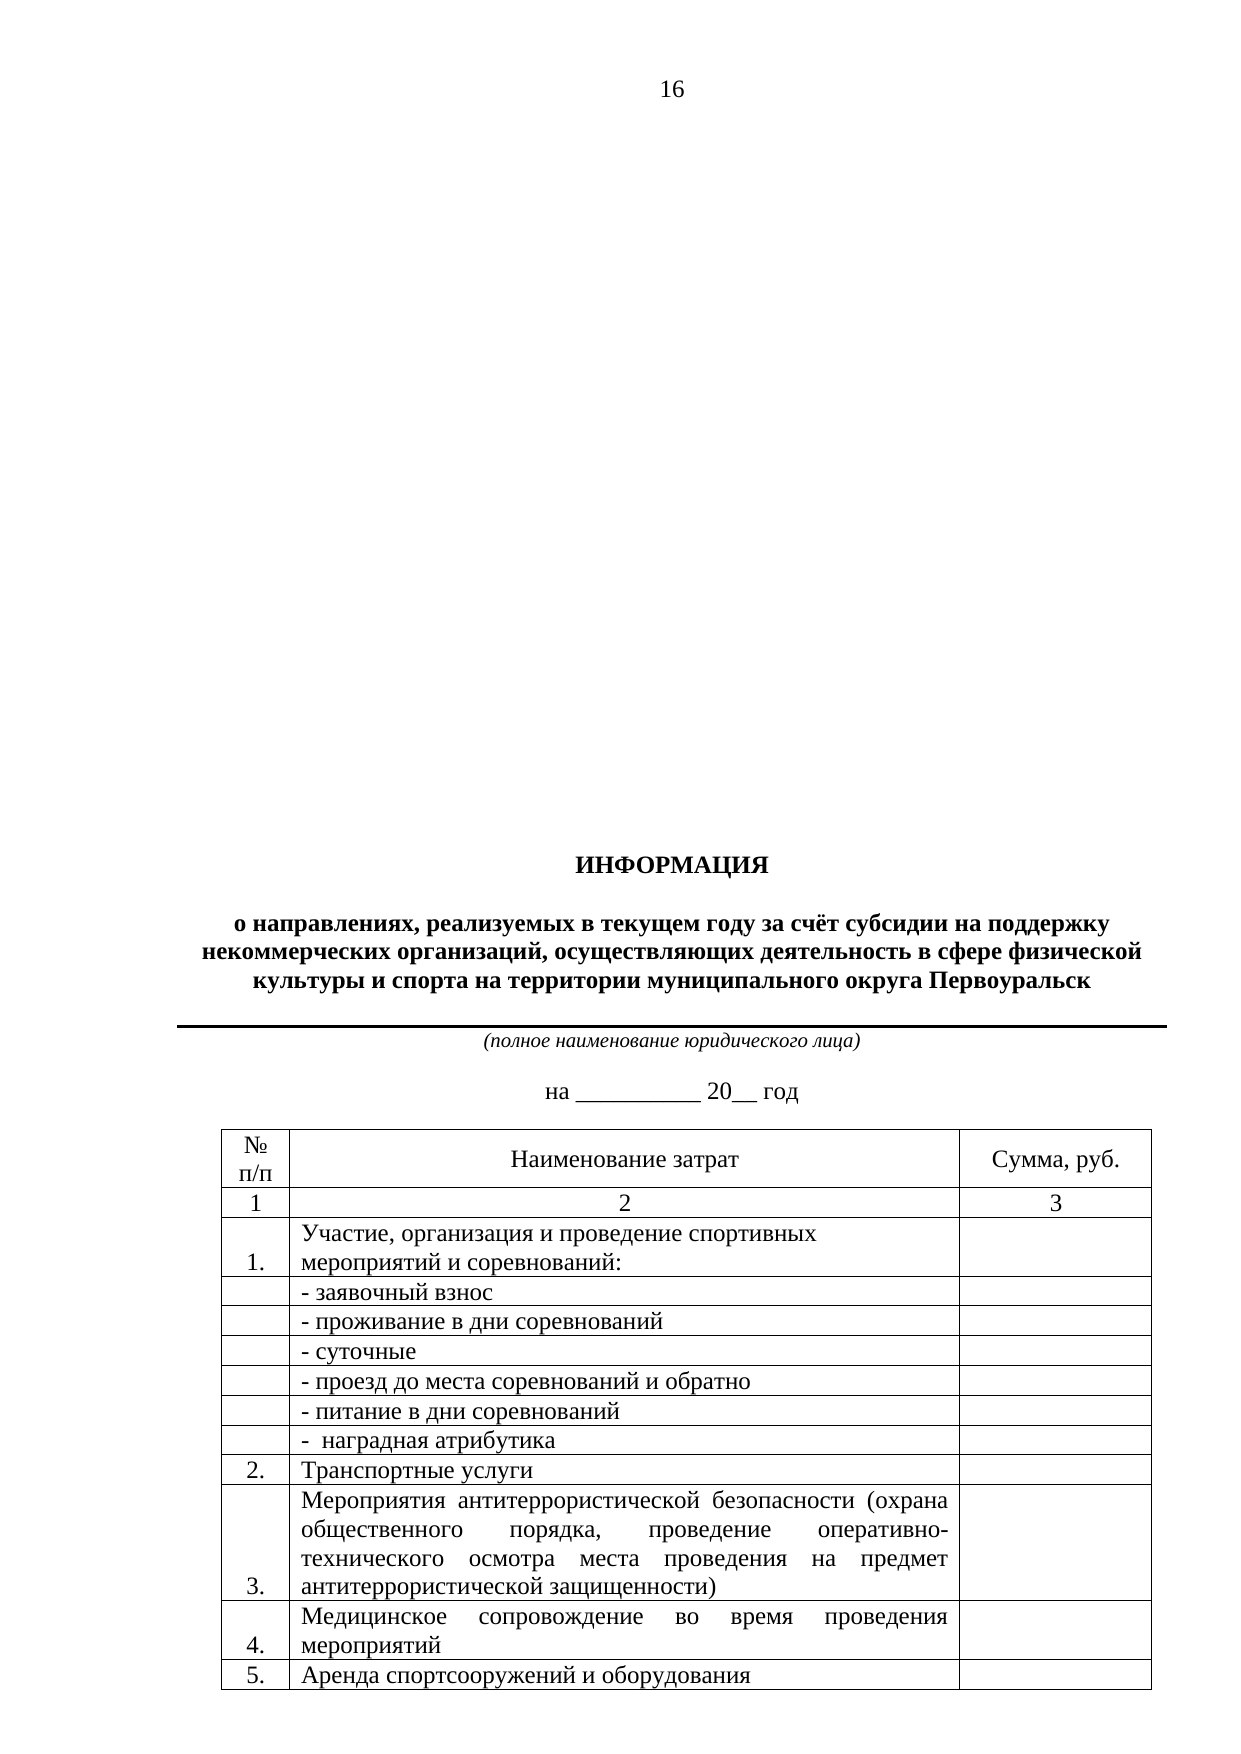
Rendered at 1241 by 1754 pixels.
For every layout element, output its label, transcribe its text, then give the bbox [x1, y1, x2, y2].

text (полное наименование юридического лица) [177, 1028, 1167, 1052]
table_cell 1. [222, 1218, 289, 1276]
table_cell 1 [222, 1188, 289, 1217]
table_cell [222, 1366, 289, 1395]
table_header Сумма, руб. [960, 1130, 1151, 1187]
table_cell [960, 1455, 1151, 1484]
table_cell Аренда спортсооружений и оборудования [290, 1660, 959, 1688]
table_cell [222, 1277, 289, 1305]
text о направлениях, реализуемых в текущем году за счёт субсидии на поддержку некоммерческих организаций, осуществляющих деятельность в сфере физической культуры и спорта на территории муниципального округа Первоуральск [177, 908, 1167, 994]
table_cell [960, 1485, 1151, 1600]
table_cell [222, 1306, 289, 1335]
table_cell Участие, организация и проведение спортивных мероприятий и соревнований: [290, 1218, 959, 1276]
table_cell [960, 1336, 1151, 1365]
table_cell Мероприятия антитеррористической безопасности (охрана общественного порядка, проведение оперативно-технического осмотра места проведения на предмет антитеррористической защищенности) [290, 1485, 959, 1600]
table_cell [960, 1306, 1151, 1335]
table_cell [960, 1426, 1151, 1454]
table_cell 2 [290, 1188, 959, 1217]
table_cell 3 [960, 1188, 1151, 1217]
table_cell Транспортные услуги [290, 1455, 959, 1484]
table_cell 3. [222, 1485, 289, 1600]
table_cell [960, 1277, 1151, 1305]
text ИНФОРМАЦИЯ [177, 850, 1167, 879]
table_cell - проживание в дни соревнований [290, 1306, 959, 1335]
table_cell Медицинское сопровождение во время проведения мероприятий [290, 1601, 959, 1659]
table_cell 4. [222, 1601, 289, 1659]
table_header Наименование затрат [290, 1130, 959, 1187]
table_cell [960, 1218, 1151, 1276]
table_cell [222, 1396, 289, 1424]
table_cell [960, 1660, 1151, 1688]
table_cell - наградная атрибутика [290, 1426, 959, 1454]
table_cell [960, 1601, 1151, 1659]
table_header № п/п [222, 1130, 289, 1187]
table_cell [222, 1336, 289, 1365]
table_cell - питание в дни соревнований [290, 1396, 959, 1424]
text на __________ 20__ год [177, 1076, 1167, 1105]
table_cell - проезд до места соревнований и обратно [290, 1366, 959, 1395]
table_cell - суточные [290, 1336, 959, 1365]
table_cell [960, 1366, 1151, 1395]
table_cell - заявочный взнос [290, 1277, 959, 1305]
table_cell 5. [222, 1660, 289, 1688]
table_cell 2. [222, 1455, 289, 1484]
table_cell [960, 1396, 1151, 1424]
table_cell [222, 1426, 289, 1454]
